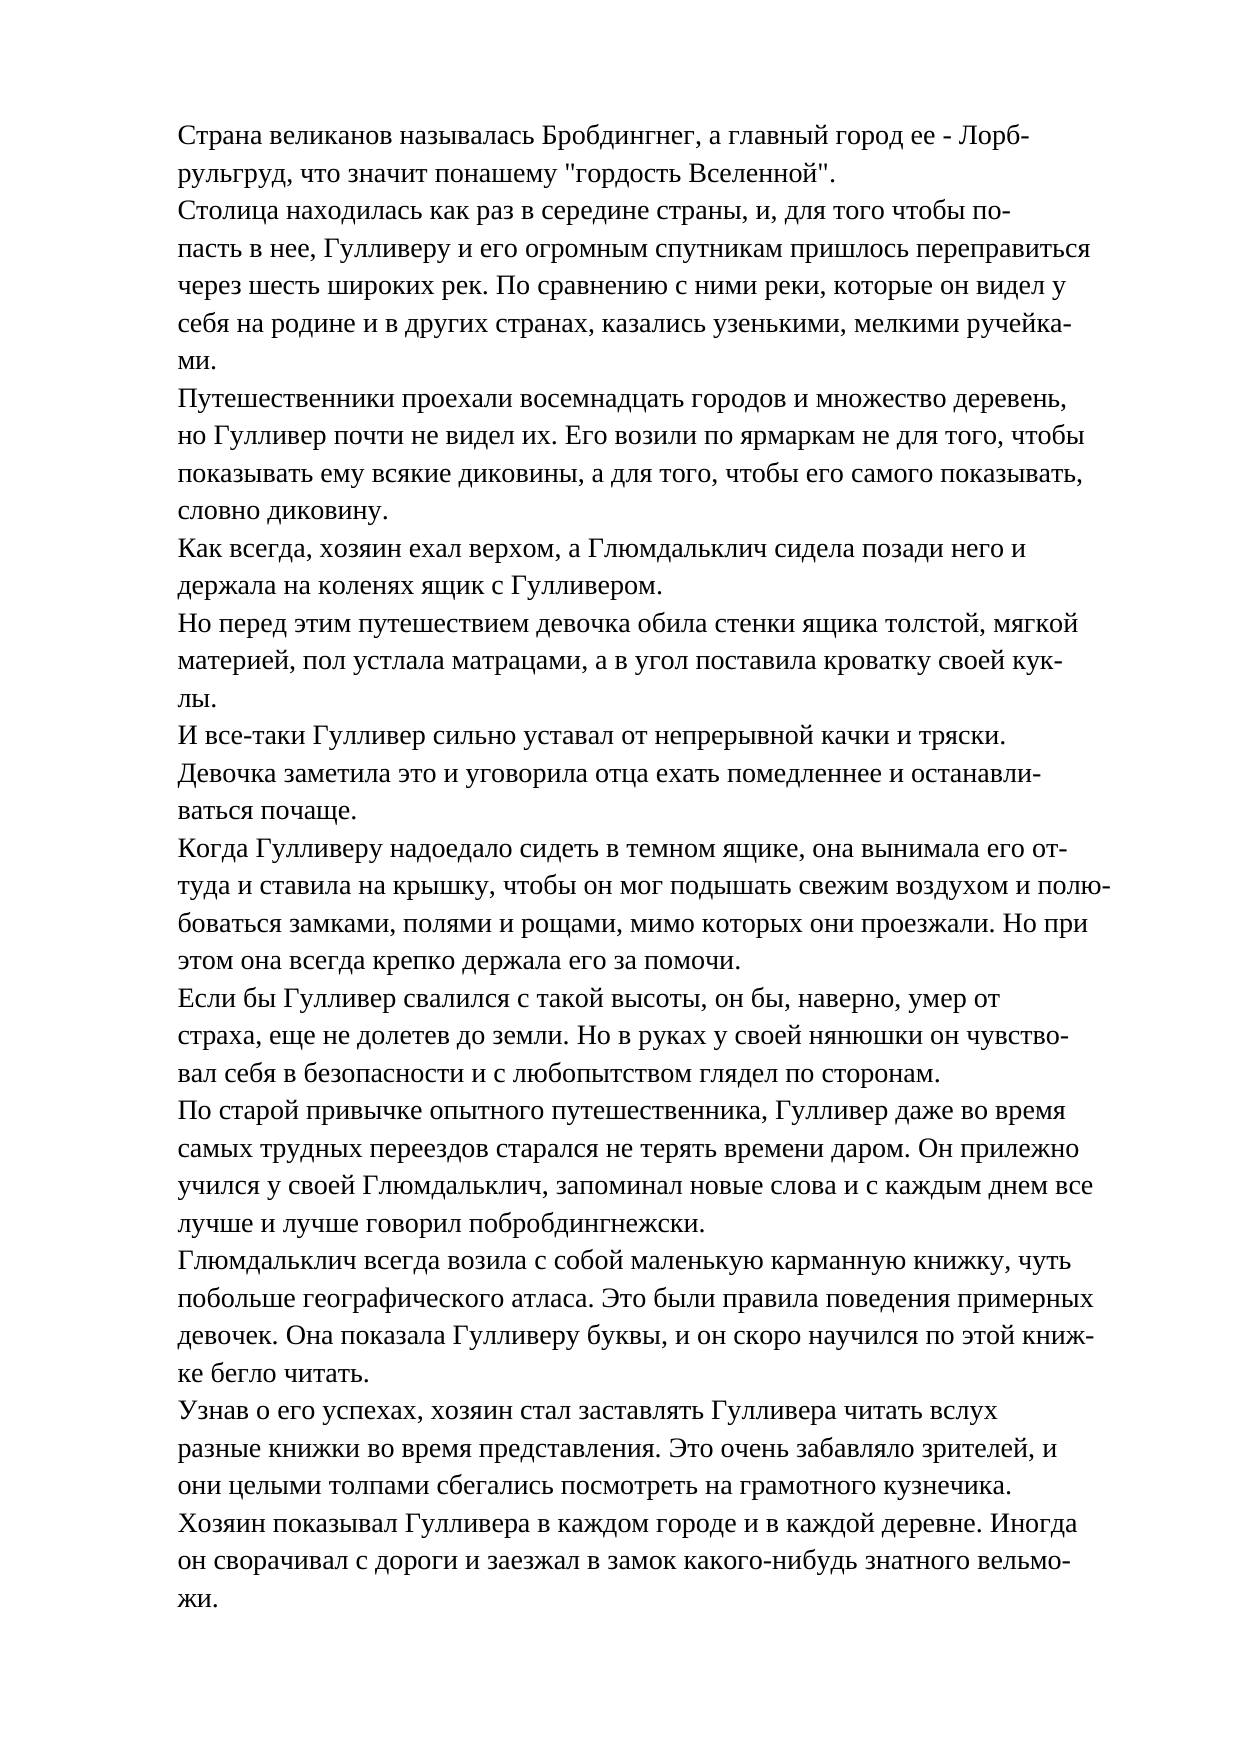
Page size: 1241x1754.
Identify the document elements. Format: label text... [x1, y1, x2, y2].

text страха, еще не долетев до земли. Но в руках у своей нянюшки он чувство- [177, 1018, 1152, 1051]
text боваться замками, полями и рощами, мимо которых они проезжали. Но при [177, 906, 1152, 938]
text ваться почаще. [177, 793, 1152, 826]
text разные книжки во время представления. Это очень забавляло зрителей, и [177, 1431, 1152, 1463]
text Как всегда, хозяин ехал верхом, а Глюмдальклич сидела позади него и [177, 531, 1152, 563]
text самых трудных переездов старался не терять времени даром. Он прилежно [177, 1131, 1152, 1163]
text Столица находилась как раз в середине страны, и, для того чтобы по- [177, 193, 1152, 226]
text ми. [177, 343, 1152, 376]
text туда и ставила на крышку, чтобы он мог подышать свежим воздухом и полю- [177, 868, 1152, 901]
text но Гулливер почти не видел их. Его возили по ярмаркам не для того, чтобы [177, 418, 1152, 451]
text Хозяин показывал Гулливера в каждом городе и в каждой деревне. Иногда [177, 1506, 1152, 1538]
text они целыми толпами сбегались посмотреть на грамотного кузнечика. [177, 1468, 1152, 1501]
text лучше и лучше говорил побробдингнежски. [177, 1206, 1152, 1238]
text Девочка заметила это и уговорила отца ехать помедленнее и останавли- [177, 756, 1152, 788]
text По старой привычке опытного путешественника, Гулливер даже во время [177, 1093, 1152, 1126]
text рульгруд, что значит понашему "гордость Вселенной". [177, 156, 1152, 188]
text он сворачивал с дороги и заезжал в замок какого-нибудь знатного вельмо- [177, 1543, 1152, 1576]
text словно диковину. [177, 493, 1152, 526]
text этом она всегда крепко держала его за помочи. [177, 943, 1152, 976]
text Глюмдальклич всегда возила с собой маленькую карманную книжку, чуть [177, 1243, 1152, 1276]
text вал себя в безопасности и с любопытством глядел по сторонам. [177, 1056, 1152, 1088]
text Но перед этим путешествием девочка обила стенки ящика толстой, мягкой [177, 606, 1152, 638]
text держала на коленях ящик с Гулливером. [177, 568, 1152, 601]
text пасть в нее, Гулливеру и его огромным спутникам пришлось переправиться [177, 231, 1152, 263]
text Если бы Гулливер свалился с такой высоты, он бы, наверно, умер от [177, 981, 1152, 1013]
text лы. [177, 681, 1152, 713]
text себя на родине и в других странах, казались узенькими, мелкими ручейка- [177, 306, 1152, 338]
text материей, пол устлала матрацами, а в угол поставила кроватку своей кук- [177, 643, 1152, 676]
text Узнав о его успехах, хозяин стал заставлять Гулливера читать вслух [177, 1393, 1152, 1426]
text Когда Гулливеру надоедало сидеть в темном ящике, она вынимала его от- [177, 831, 1152, 863]
text ке бегло читать. [177, 1356, 1152, 1388]
text девочек. Она показала Гулливеру буквы, и он скоро научился по этой книж- [177, 1318, 1152, 1351]
text побольше географического атласа. Это были правила поведения примерных [177, 1281, 1152, 1313]
text через шесть широких рек. По сравнению с ними реки, которые он видел у [177, 268, 1152, 301]
text Страна великанов называлась Бробдингнег, а главный город ее - Лорб- [177, 118, 1152, 151]
text И все-таки Гулливер сильно уставал от непрерывной качки и тряски. [177, 718, 1152, 751]
text показывать ему всякие диковины, а для того, чтобы его самого показывать, [177, 456, 1152, 488]
text жи. [177, 1581, 1152, 1613]
text Путешественники проехали восемнадцать городов и множество деревень, [177, 381, 1152, 413]
text учился у своей Глюмдальклич, запоминал новые слова и с каждым днем все [177, 1168, 1152, 1201]
